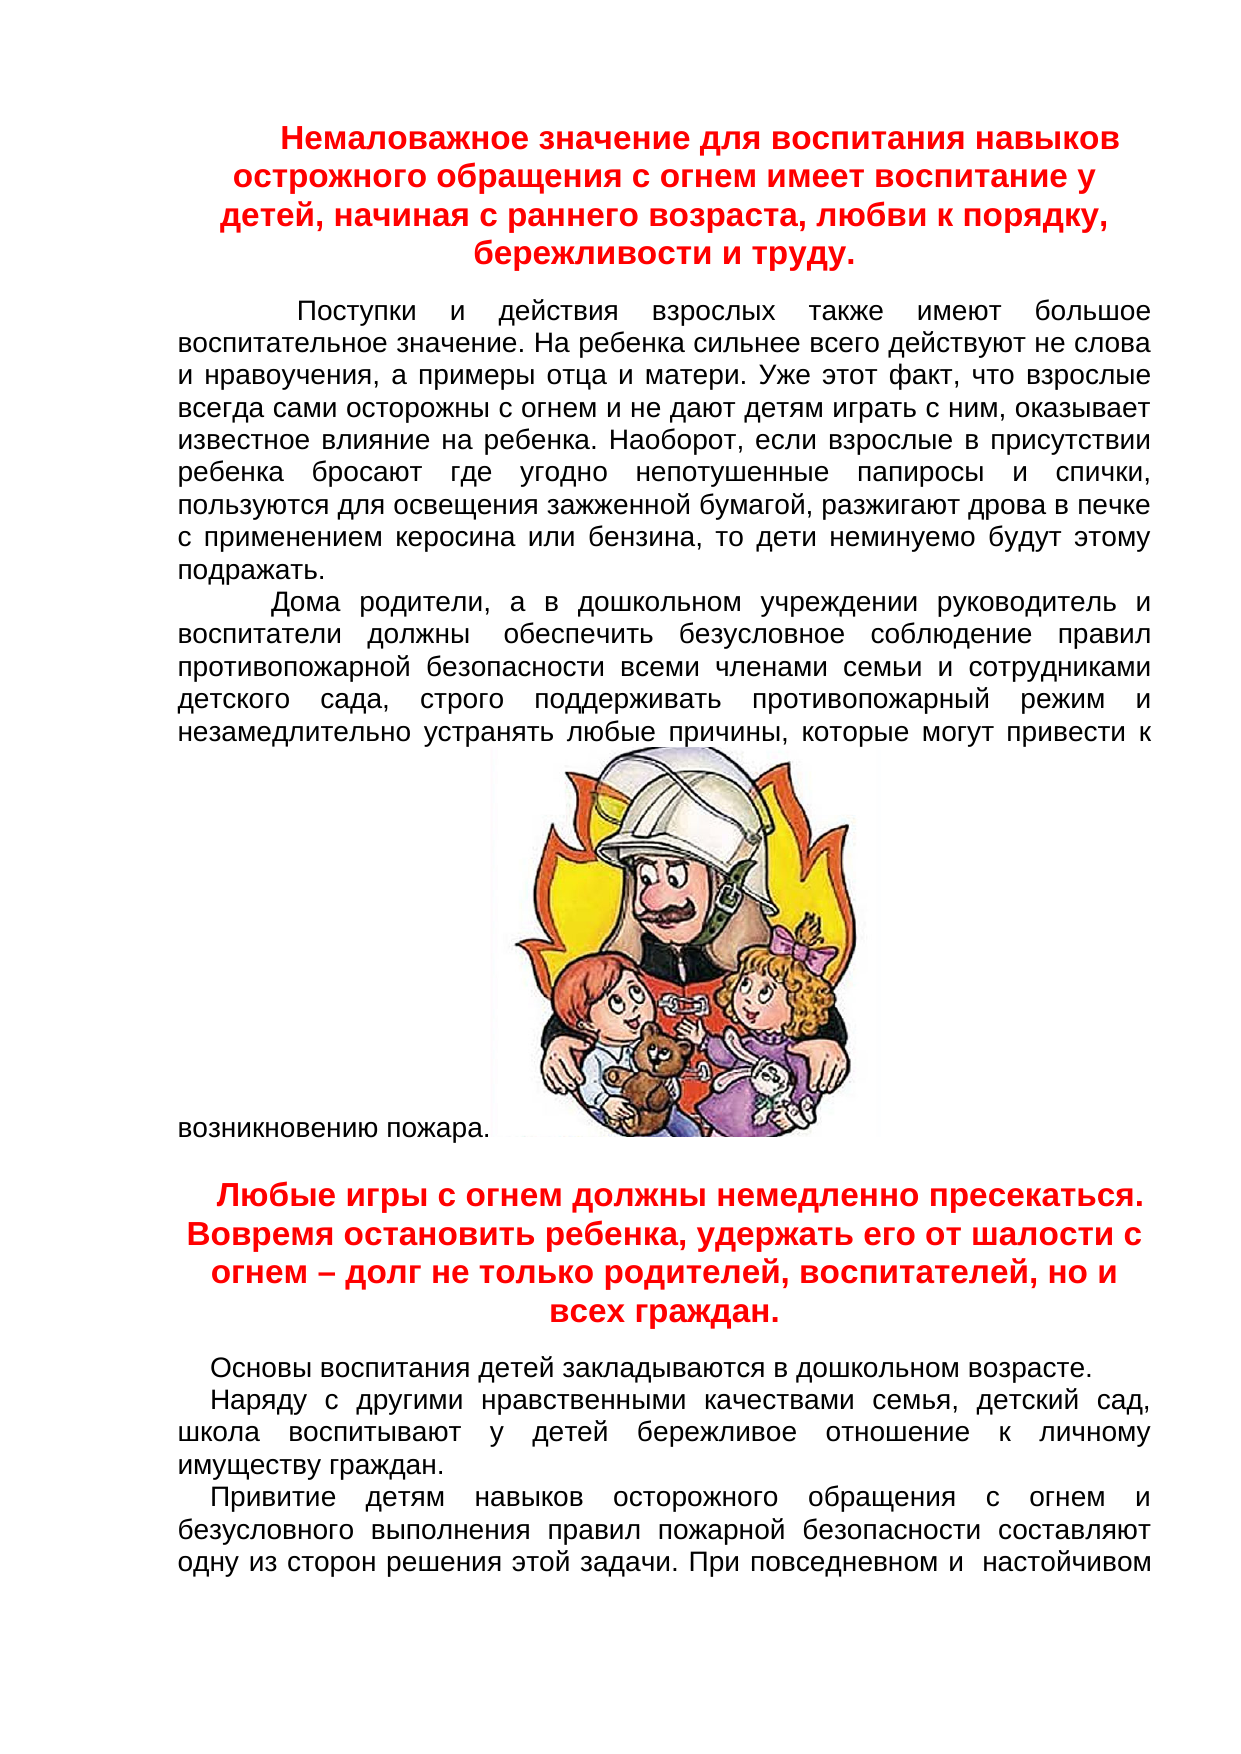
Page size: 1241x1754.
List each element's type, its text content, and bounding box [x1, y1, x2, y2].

text Наряду с другими нравственными качествами семья, детский сад, школа воспитывают у детей бережливое отношение к личному имуществу граждан. [177, 1383, 1152, 1480]
text Немаловажное значение для воспитания навыков острожного обращения с огнем имеет воспитание у детей, начиная с раннего возраста, любви к порядку, бережливости и труду. [177, 118, 1152, 272]
text Основы воспитания детей закладываются в дошкольном возрасте. [177, 1351, 1152, 1383]
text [177, 1480, 1152, 1577]
text Поступки и действия взрослых также имеют большое воспитательное значение. На ребенка сильнее всего действуют не слова и нравоучения, а примеры отца и матери. Уже этот факт, что взрослые всегда сами осторожны с огнем и не дают детям играть с ним, оказывает известное влияние на ребенка. Наоборот, если взрослые в присутствии ребенка бросают где угодно непотушенные папиросы и спички, пользуются для освещения зажженной бумагой, разжигают дрова в печке с применением керосина или бензина, то дети неминуемо будут этому подражать. [177, 293, 1152, 585]
text Любые игры с огнем должны немедленно пресекаться. Вовремя остановить ребенка, удержать его от шалости с огнем – долг не только родителей, воспитателей, но и всех граждан. [177, 1175, 1152, 1329]
picture [490, 747, 881, 1137]
